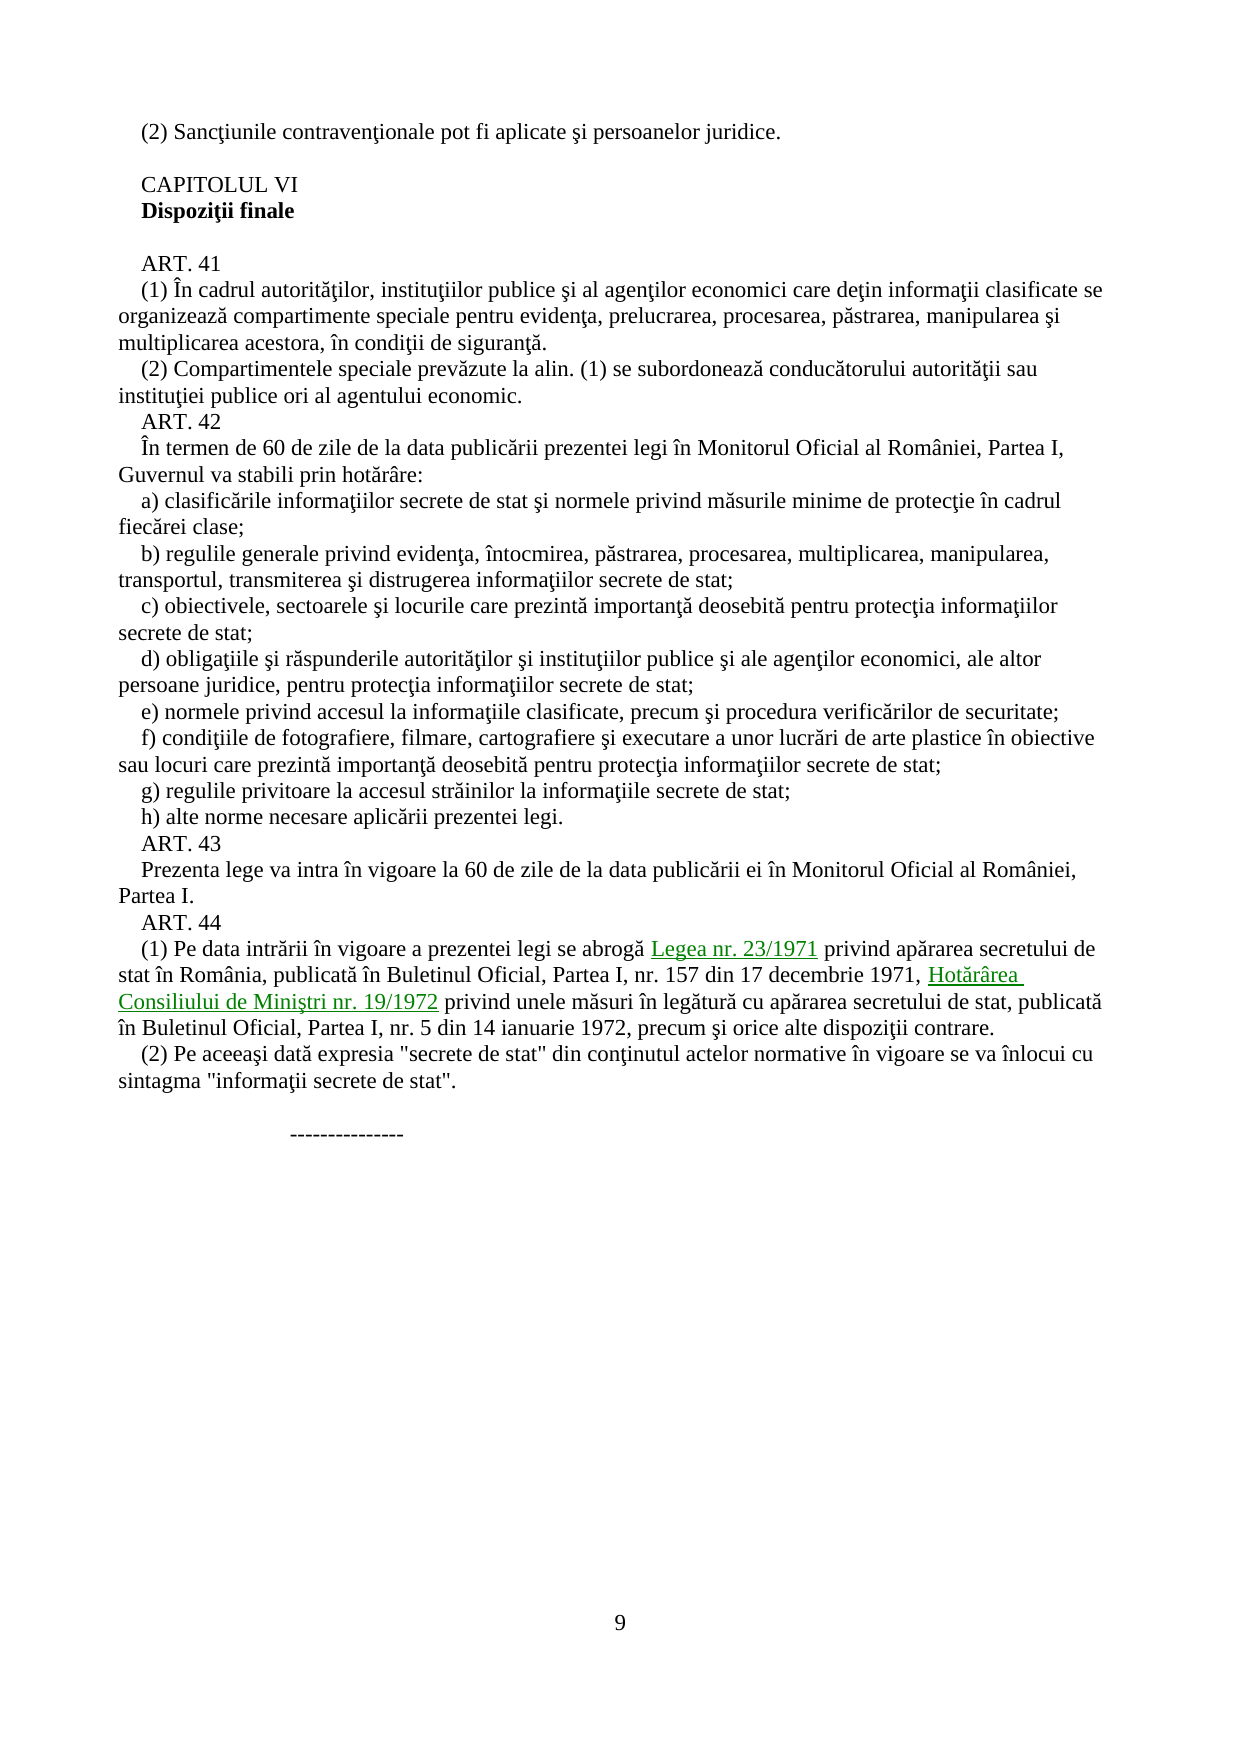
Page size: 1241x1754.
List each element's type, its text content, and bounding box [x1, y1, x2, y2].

text Dispoziţii finale [118, 197, 1122, 223]
text f) condiţiile de fotografiere, filmare, cartografiere şi executare a unor lucrări de arte plastice în obiective sau locuri care prezintă importanţă deosebită pentru protecţia informaţiilor secrete de stat; [118, 724, 1122, 777]
text g) regulile privitoare la accesul străinilor la informaţiile secrete de stat; [118, 777, 1122, 803]
text (2) Pe aceeaşi dată expresia "secrete de stat" din conţinutul actelor normative în vigoare se va înlocui cu sintagma "informaţii secrete de stat". [118, 1041, 1122, 1093]
text d) obligaţiile şi răspunderile autorităţilor şi instituţiilor publice şi ale agenţilor economici, ale altor persoane juridice, pentru protecţia informaţiilor secrete de stat; [118, 645, 1122, 698]
text Prezenta lege va intra în vigoare la 60 de zile de la data publicării ei în Monitorul Oficial al României, Partea I. [118, 856, 1122, 909]
text (1) Pe data intrării în vigoare a prezentei legi se abrogă Legea nr. 23/1971 privind apărarea secretului de stat în România, publicată în Buletinul Oficial, Partea I, nr. 157 din 17 decembrie 1971, Hotărârea Consiliului de Miniştri nr. 19/1972 privind unele măsuri în legătură cu apărarea secretului de stat, publicată în Buletinul Oficial, Partea I, nr. 5 din 14 ianuarie 1972, precum şi orice alte dispoziţii contrare. [118, 935, 1122, 1041]
text a) clasificările informaţiilor secrete de stat şi normele privind măsurile minime de protecţie în cadrul fiecărei clase; [118, 487, 1122, 540]
text ART. 44 [118, 909, 1122, 935]
text (2) Sancţiunile contravenţionale pot fi aplicate şi persoanelor juridice. [118, 118, 1122, 144]
text h) alte norme necesare aplicării prezentei legi. [118, 803, 1122, 830]
text ART. 41 [118, 250, 1122, 276]
text (2) Compartimentele speciale prevăzute la alin. (1) se subordonează conducătorului autorităţii sau instituţiei publice ori al agentului economic. [118, 355, 1122, 408]
text b) regulile generale privind evidenţa, întocmirea, păstrarea, procesarea, multiplicarea, manipularea, transportul, transmiterea şi distrugerea informaţiilor secrete de stat; [118, 540, 1122, 592]
text c) obiectivele, sectoarele şi locurile care prezintă importanţă deosebită pentru protecţia informaţiilor secrete de stat; [118, 592, 1122, 645]
text CAPITOLUL VI [118, 171, 1122, 197]
text (1) În cadrul autorităţilor, instituţiilor publice şi al agenţilor economici care deţin informaţii clasificate se organizează compartimente speciale pentru evidenţa, prelucrarea, procesarea, păstrarea, manipularea şi multiplicarea acestora, în condiţii de siguranţă. [118, 276, 1122, 355]
text În termen de 60 de zile de la data publicării prezentei legi în Monitorul Oficial al României, Partea I, Guvernul va stabili prin hotărâre: [118, 434, 1122, 487]
text ART. 43 [118, 830, 1122, 856]
text ART. 42 [118, 408, 1122, 434]
text e) normele privind accesul la informaţiile clasificate, precum şi procedura verificărilor de securitate; [118, 698, 1122, 724]
text --------------- [118, 1119, 1122, 1146]
